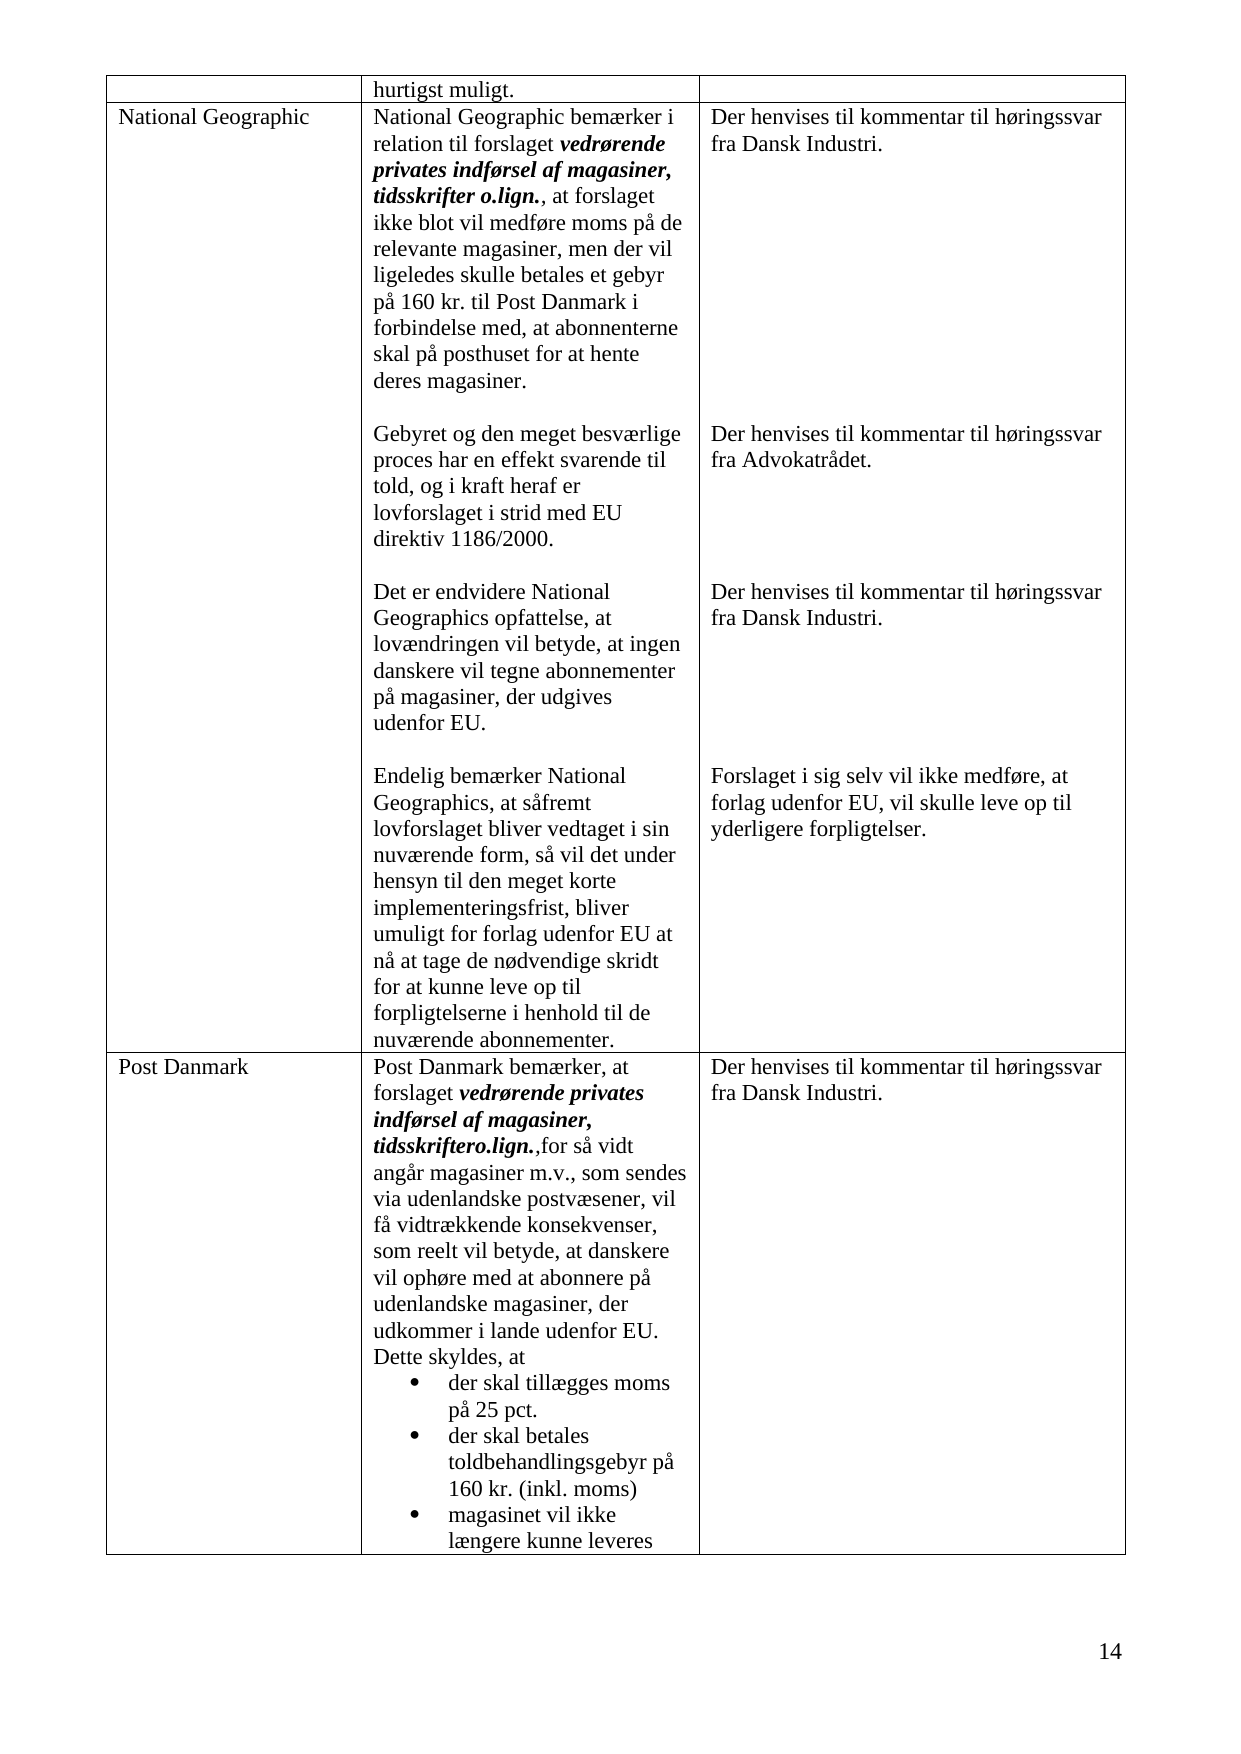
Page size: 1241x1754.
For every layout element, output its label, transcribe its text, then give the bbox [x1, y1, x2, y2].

table_cell LO [107, 76, 361, 102]
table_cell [700, 1053, 1125, 1554]
table_cell Post Danmark [107, 1053, 361, 1554]
table_cell National Geographic [107, 103, 361, 1052]
table_cell National Geographic bemærker i relation til forslaget vedrørende privates indførsel af magasiner, tidsskrifter o.lign., at forslaget ikke blot vil medføre moms på de relevante magasiner, men der vil ligeledes skulle betales et gebyr på 160 kr. til Post Danmark i forbindelse med, at abonnenterne skal på posthuset for at hente deres magasiner. Gebyret og den meget besværlige proces har en effekt svarende til told, og i kraft heraf er lovforslaget i strid med EU direktiv 1186/2000. Det er endvidere National Geographics opfattelse, at lovændringen vil betyde, at ingen danskere vil tegne abonnementer på magasiner, der udgives udenfor EU. Endelig bemærker National Geographics, at såfremt lovforslaget bliver vedtaget i sin nuværende form, så vil det under hensyn til den meget korte implementeringsfrist, bliver umuligt for forlag udenfor EU at nå at tage de nødvendige skridt for at kunne leve op til forpligtelserne i henhold til de nuværende abonnementer. [362, 103, 699, 1052]
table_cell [362, 76, 699, 102]
table_cell Der henvises til kommentar til høringssvar fra Dansk Industri. Der henvises til kommentar til høringssvar fra Advokatrådet. Der henvises til kommentar til høringssvar fra Dansk Industri. Forslaget i sig selv vil ikke medføre, at forlag udenfor EU, vil skulle leve op til yderligere forpligtelser. [700, 103, 1125, 1052]
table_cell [362, 1053, 699, 1554]
table_cell [700, 76, 1125, 102]
